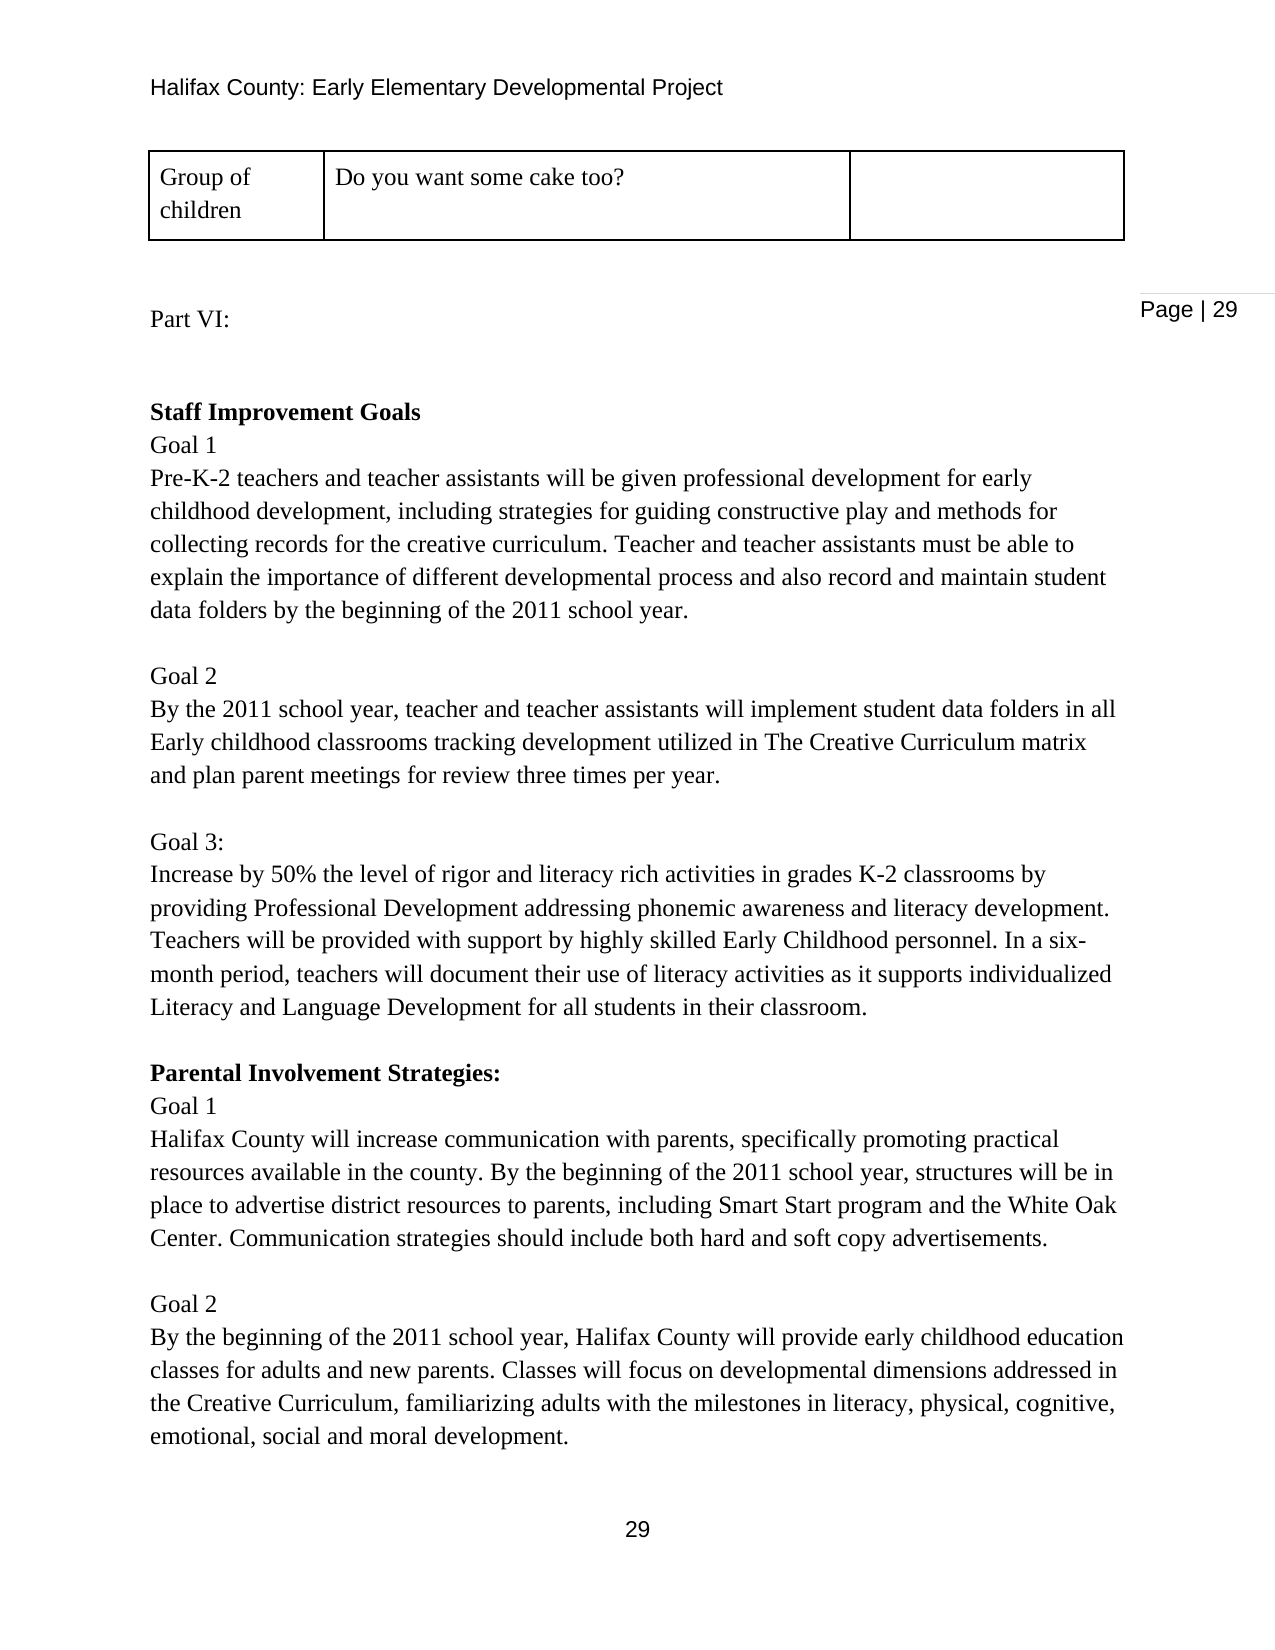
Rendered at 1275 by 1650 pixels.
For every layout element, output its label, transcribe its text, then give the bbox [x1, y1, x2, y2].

table_cell Do you want some cake too? [325, 152, 849, 238]
text Part VI: [150, 304, 1125, 333]
text Increase by 50% the level of rigor and literacy rich activities in grades K-2 classrooms by providing Professional Development addressing phonemic awareness and literacy development. Teachers will be provided with support by highly skilled Early Childhood personnel. In a six-month period, teachers will document their use of literacy activities as it supports individualized Literacy and Language Development for all students in their classroom. [150, 859, 1125, 1020]
text Goal 1 [150, 430, 1125, 459]
text Goal 1 [150, 1091, 1125, 1119]
text Goal 2 [150, 1289, 1125, 1318]
text Goal 2 [150, 661, 1125, 690]
text Goal 3: [150, 827, 1125, 855]
text By the beginning of the 2011 school year, Halifax County will provide early childhood education classes for adults and new parents. Classes will focus on developmental dimensions addressed in the Creative Curriculum, familiarizing adults with the milestones in literacy, physical, cognitive, emotional, social and moral development. [150, 1322, 1125, 1450]
text By the 2011 school year, teacher and teacher assistants will implement student data folders in all Early childhood classrooms tracking development utilized in The Creative Curriculum matrix and plan parent meetings for review three times per year. [150, 694, 1125, 789]
table_cell [851, 152, 1123, 238]
text Parental Involvement Strategies: [150, 1058, 1125, 1086]
text Halifax County will increase communication with parents, specifically promoting practical resources available in the county. By the beginning of the 2011 school year, structures will be in place to advertise district resources to parents, including Smart Start program and the White Oak Center. Communication strategies should include both hard and soft copy advertisements. [150, 1124, 1125, 1252]
text Staff Improvement Goals [150, 397, 1125, 426]
table_cell Group of children [150, 152, 323, 238]
text Pre-K-2 teachers and teacher assistants will be given professional development for early childhood development, including strategies for guiding constructive play and methods for collecting records for the creative curriculum. Teacher and teacher assistants must be able to explain the importance of different developmental process and also record and maintain student data folders by the beginning of the 2011 school year. [150, 463, 1125, 624]
